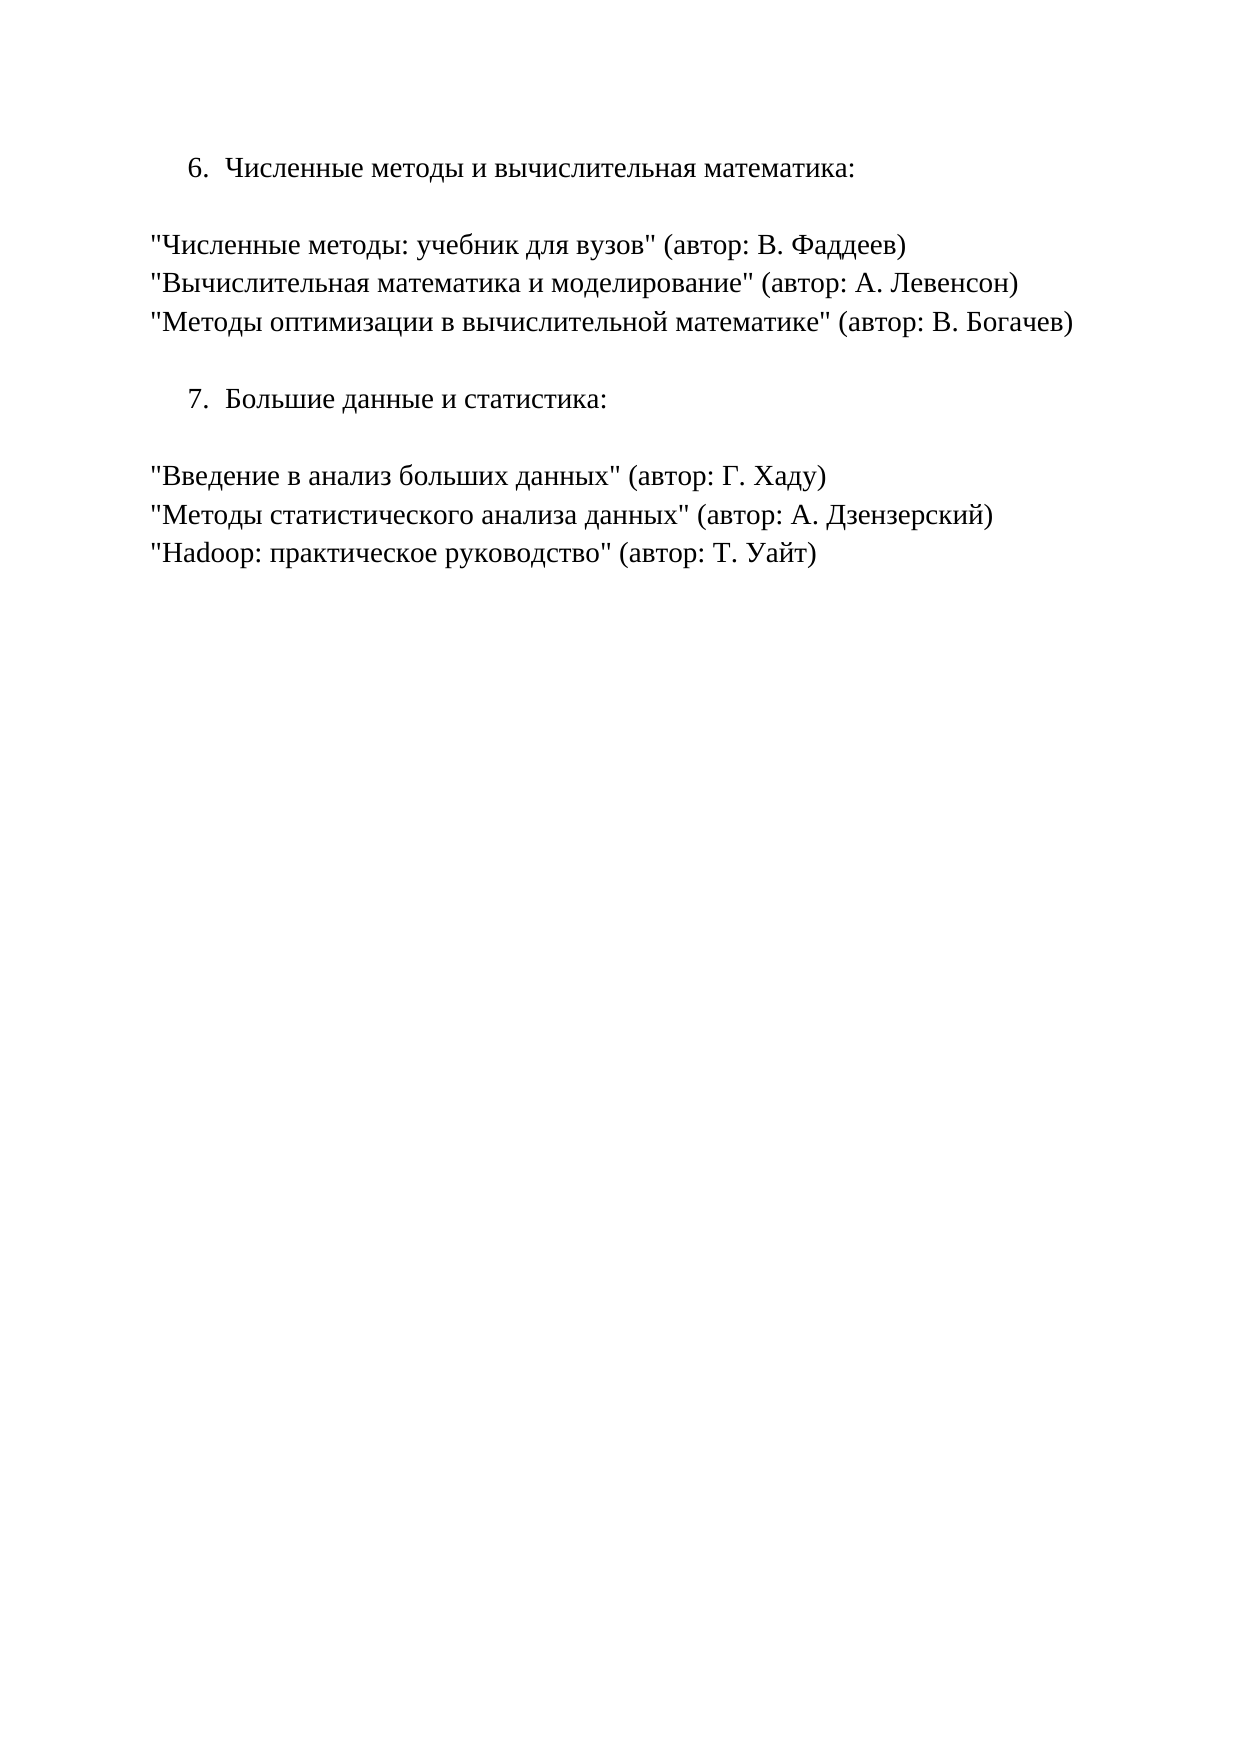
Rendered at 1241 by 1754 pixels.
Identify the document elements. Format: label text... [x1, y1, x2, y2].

text "Введение в анализ больших данных" (автор: Г. Хаду) [150, 458, 1090, 492]
list Численные методы и вычислительная математика: [187, 150, 1090, 183]
text "Hadoop: практическое руководство" (автор: Т. Уайт) [150, 535, 1090, 569]
text "Численные методы: учебник для вузов" (автор: В. Фаддеев) [150, 227, 1090, 261]
text "Методы оптимизации в вычислительной математике" (автор: В. Богачев) [150, 304, 1090, 338]
text "Вычислительная математика и моделирование" (автор: А. Левенсон) [150, 266, 1090, 299]
text "Методы статистического анализа данных" (автор: А. Дзензерский) [150, 497, 1090, 530]
list Большие данные и статистика: [187, 381, 1090, 415]
